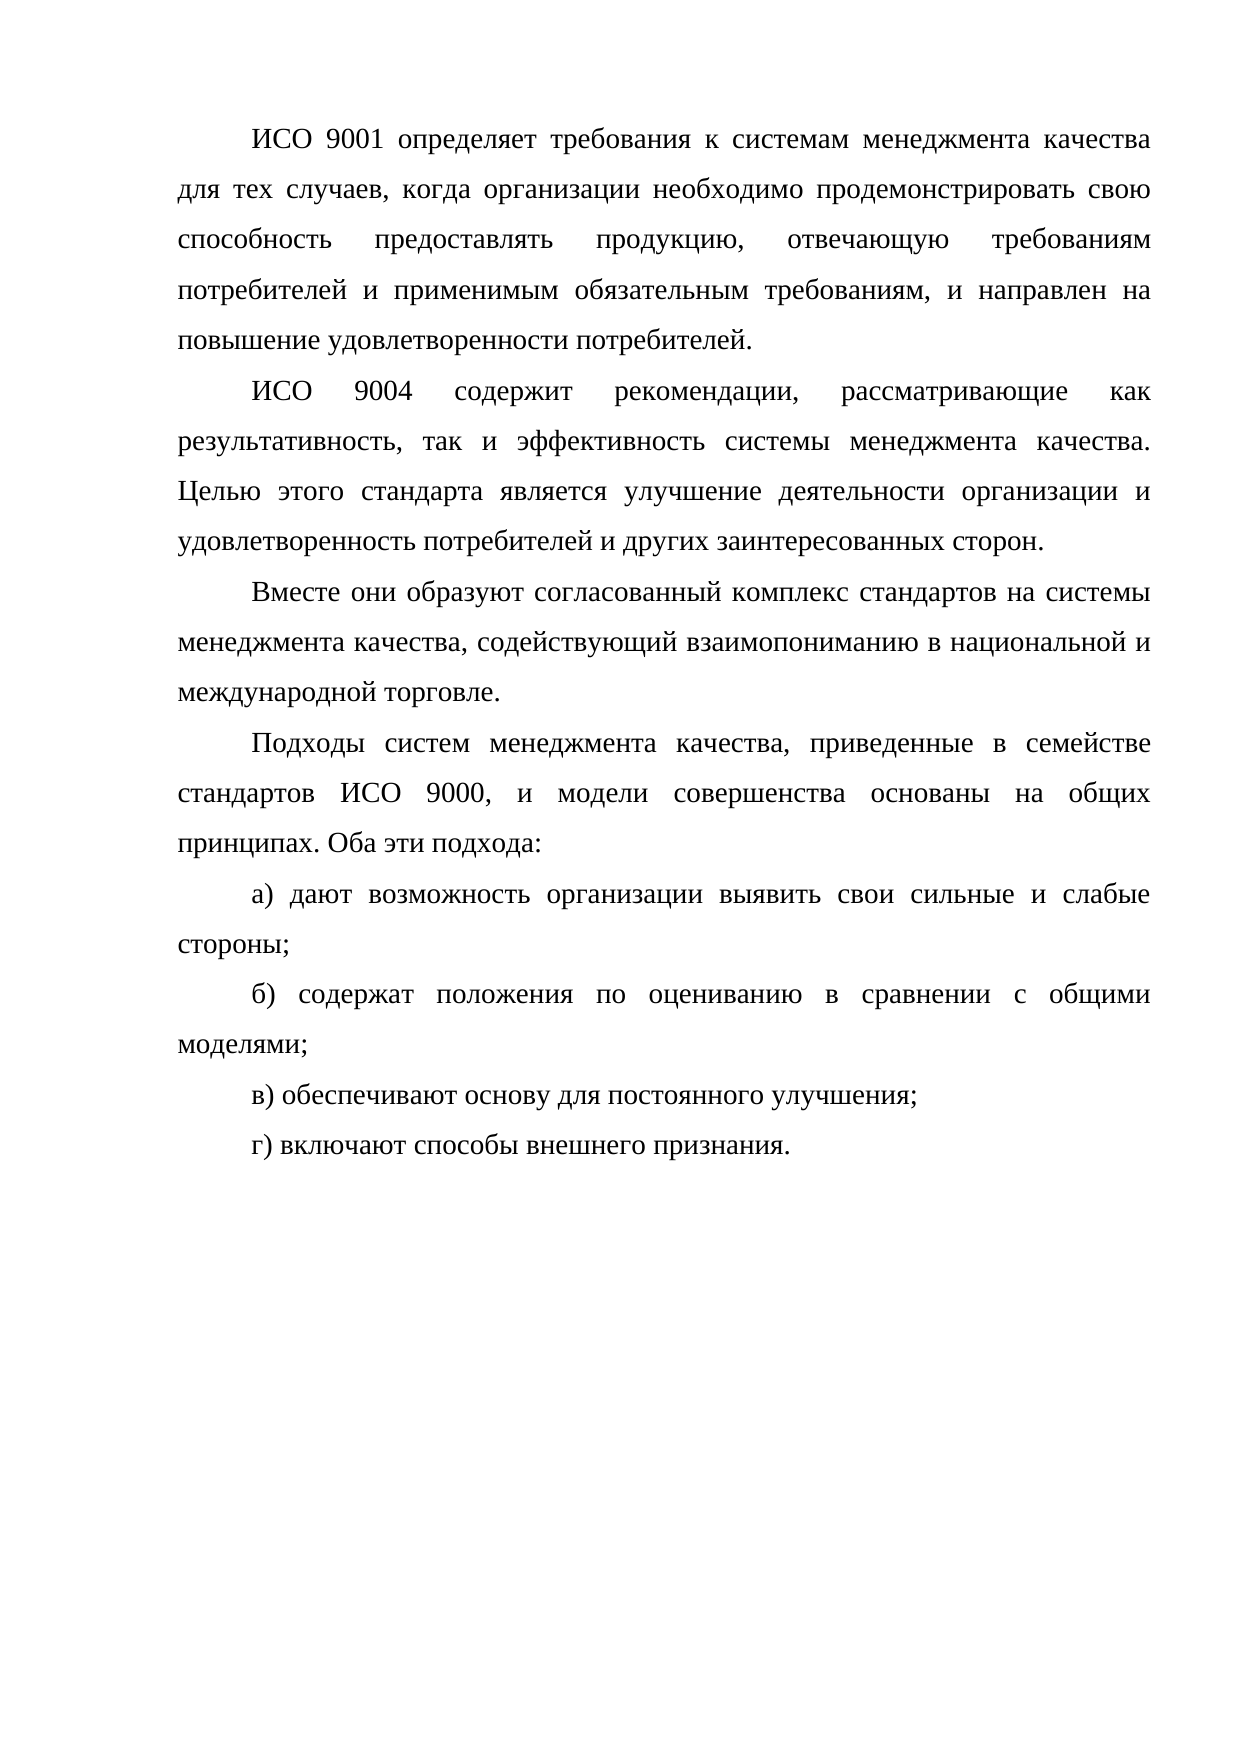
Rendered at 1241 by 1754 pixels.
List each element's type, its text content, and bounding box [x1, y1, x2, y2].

text в) обеспечивают основу для постоянного улучшения; [177, 1077, 1152, 1111]
text Вместе они образуют согласованный комплекс стандартов на системы менеджмента качества, содействующий взаимопониманию в национальной и международной торговле. [177, 574, 1152, 708]
text а) дают возможность организации выявить свои сильные и слабые стороны; [177, 876, 1152, 959]
text г) включают способы внешнего признания. [177, 1127, 1152, 1161]
text б) содержат положения по оцениванию в сравнении с общими моделями; [177, 976, 1152, 1060]
text ИСО 9001 определяет требования к системам менеджмента качества для тех случаев, когда организации необходимо продемонстрировать свою способность предоставлять продукцию, отвечающую требованиям потребителей и применимым обязательным требованиям, и направлен на повышение удовлетворенности потребителей. [177, 121, 1152, 356]
text Подходы систем менеджмента качества, приведенные в семействе стандартов ИСО 9000, и модели совершенства основаны на общих принципах. Оба эти подхода: [177, 725, 1152, 859]
text ИСО 9004 содержит рекомендации, рассматривающие как результативность, так и эффективность системы менеджмента качества. Целью этого стандарта является улучшение деятельности организации и удовлетворенность потребителей и других заинтересованных сторон. [177, 373, 1152, 557]
